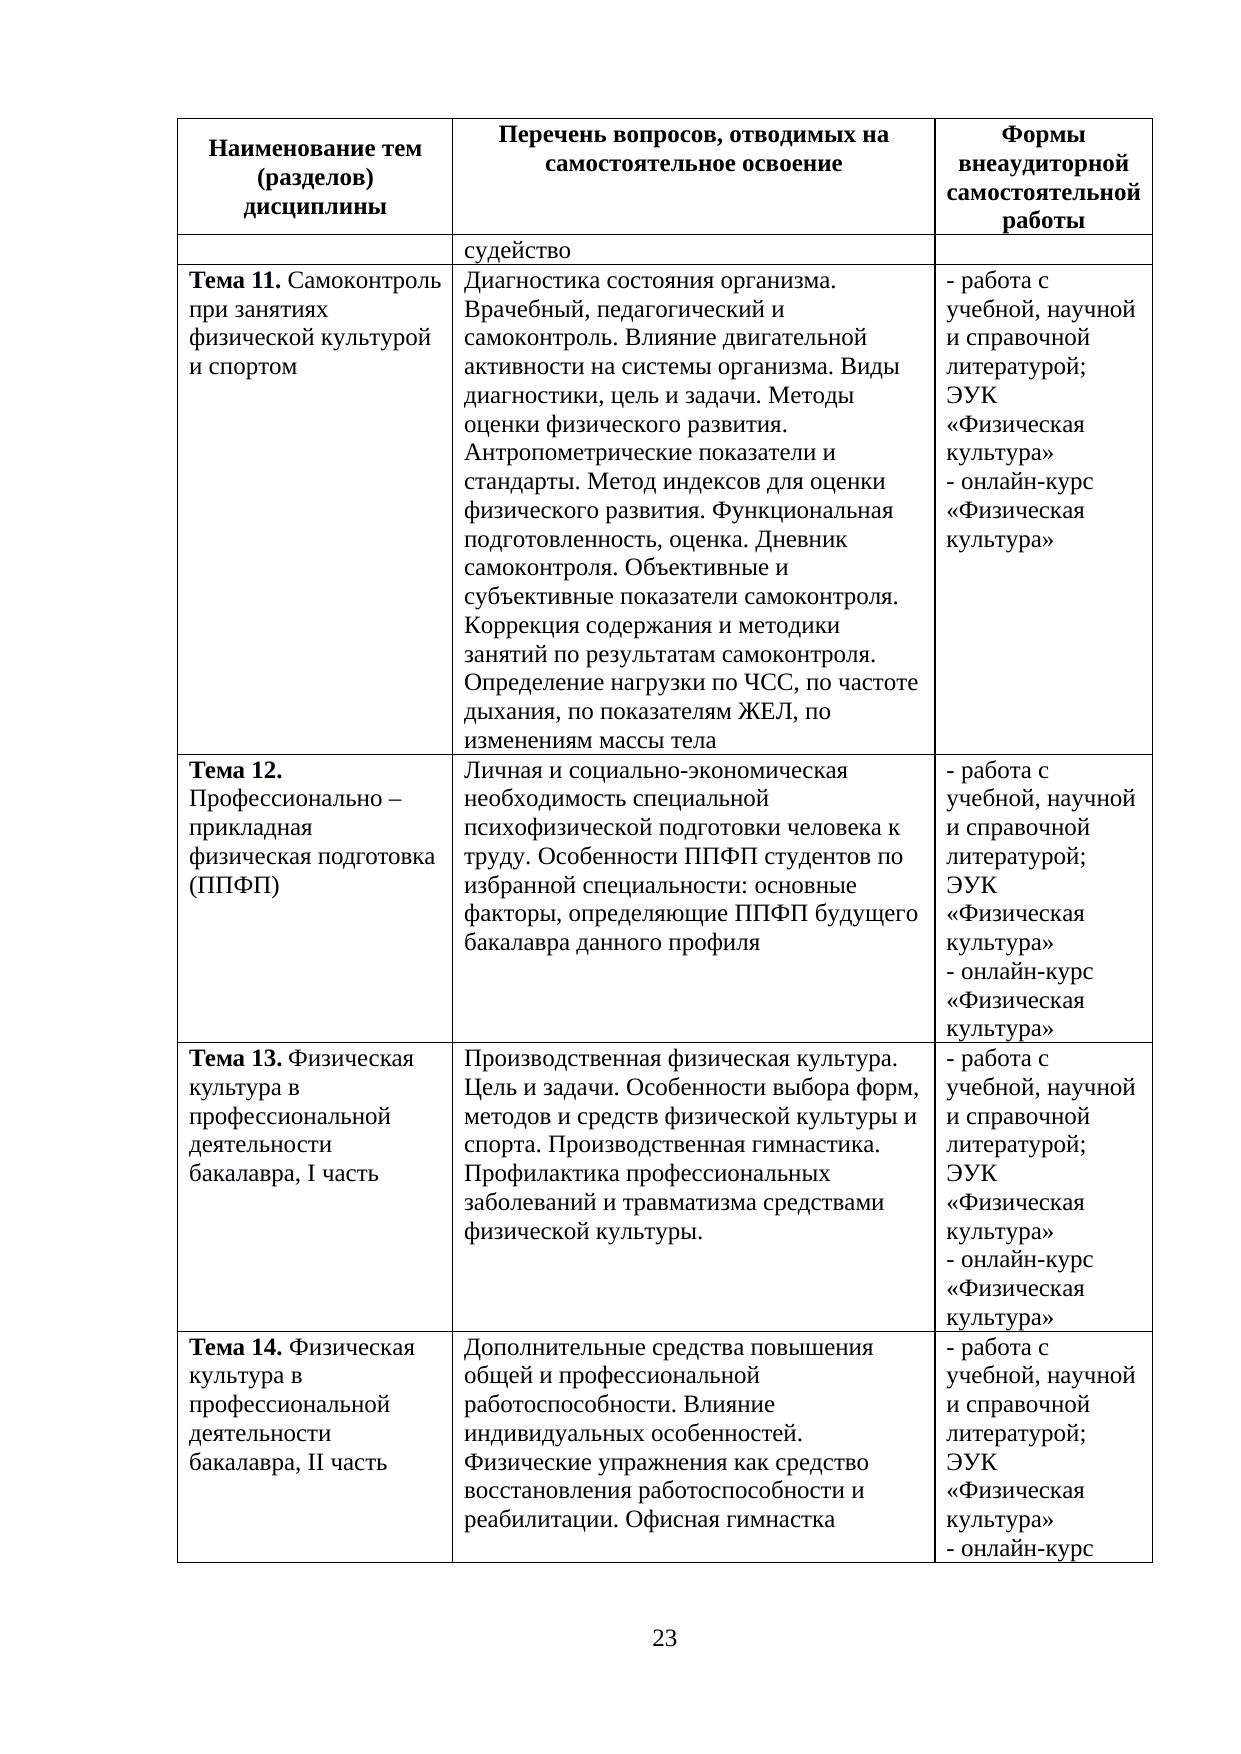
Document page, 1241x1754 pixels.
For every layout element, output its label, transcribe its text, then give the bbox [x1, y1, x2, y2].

table_cell Тема 13. Физическая культура в профессиональной деятельности бакалавра, I часть [178, 1043, 452, 1331]
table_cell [936, 235, 1152, 264]
table_cell Тема 12. Профессионально – прикладная физическая подготовка (ППФП) [178, 755, 452, 1042]
table_header Формы внеаудиторной самостоятельной работы [936, 119, 1152, 234]
table_cell Производственная физическая культура. Цель и задачи. Особенности выбора форм, методов и средств физической культуры и спорта. Производственная гимнастика. Профилактика профессиональных заболеваний и травматизма средствами физической культуры. [453, 1043, 934, 1331]
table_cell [453, 1332, 934, 1562]
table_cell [178, 1332, 452, 1562]
table_header Наименование тем (разделов) дисциплины [178, 119, 452, 234]
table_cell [936, 1332, 1152, 1562]
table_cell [178, 235, 452, 264]
table_cell - работа с учебной, научной и справочной литературой; ЭУК «Физическая культура» - онлайн-курс «Физическая культура» [936, 265, 1152, 754]
table_cell Личная и социально-экономическая необходимость специальной психофизической подготовки человека к труду. Особенности ППФП студентов по избранной специальности: основные факторы, определяющие ППФП будущего бакалавра данного профиля [453, 755, 934, 1042]
table_cell - работа с учебной, научной и справочной литературой; ЭУК «Физическая культура» - онлайн-курс «Физическая культура» [936, 1043, 1152, 1331]
table_cell - работа с учебной, научной и справочной литературой; ЭУК «Физическая культура» - онлайн-курс «Физическая культура» [936, 755, 1152, 1042]
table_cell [453, 235, 934, 264]
table_cell Диагностика состояния организма. Врачебный, педагогический и самоконтроль. Влияние двигательной активности на системы организма. Виды диагностики, цель и задачи. Методы оценки физического развития. Антропометрические показатели и стандарты. Метод индексов для оценки физического развития. Функциональная подготовленность, оценка. Дневник самоконтроля. Объективные и субъективные показатели самоконтроля. Коррекция содержания и методики занятий по результатам самоконтроля. Определение нагрузки по ЧСС, по частоте дыхания, по показателям ЖЕЛ, по изменениям массы тела [453, 265, 934, 754]
table_header Перечень вопросов, отводимых на самостоятельное освоение [453, 119, 934, 234]
table_cell Тема 11. Самоконтроль при занятиях физической культурой и спортом [178, 265, 452, 754]
